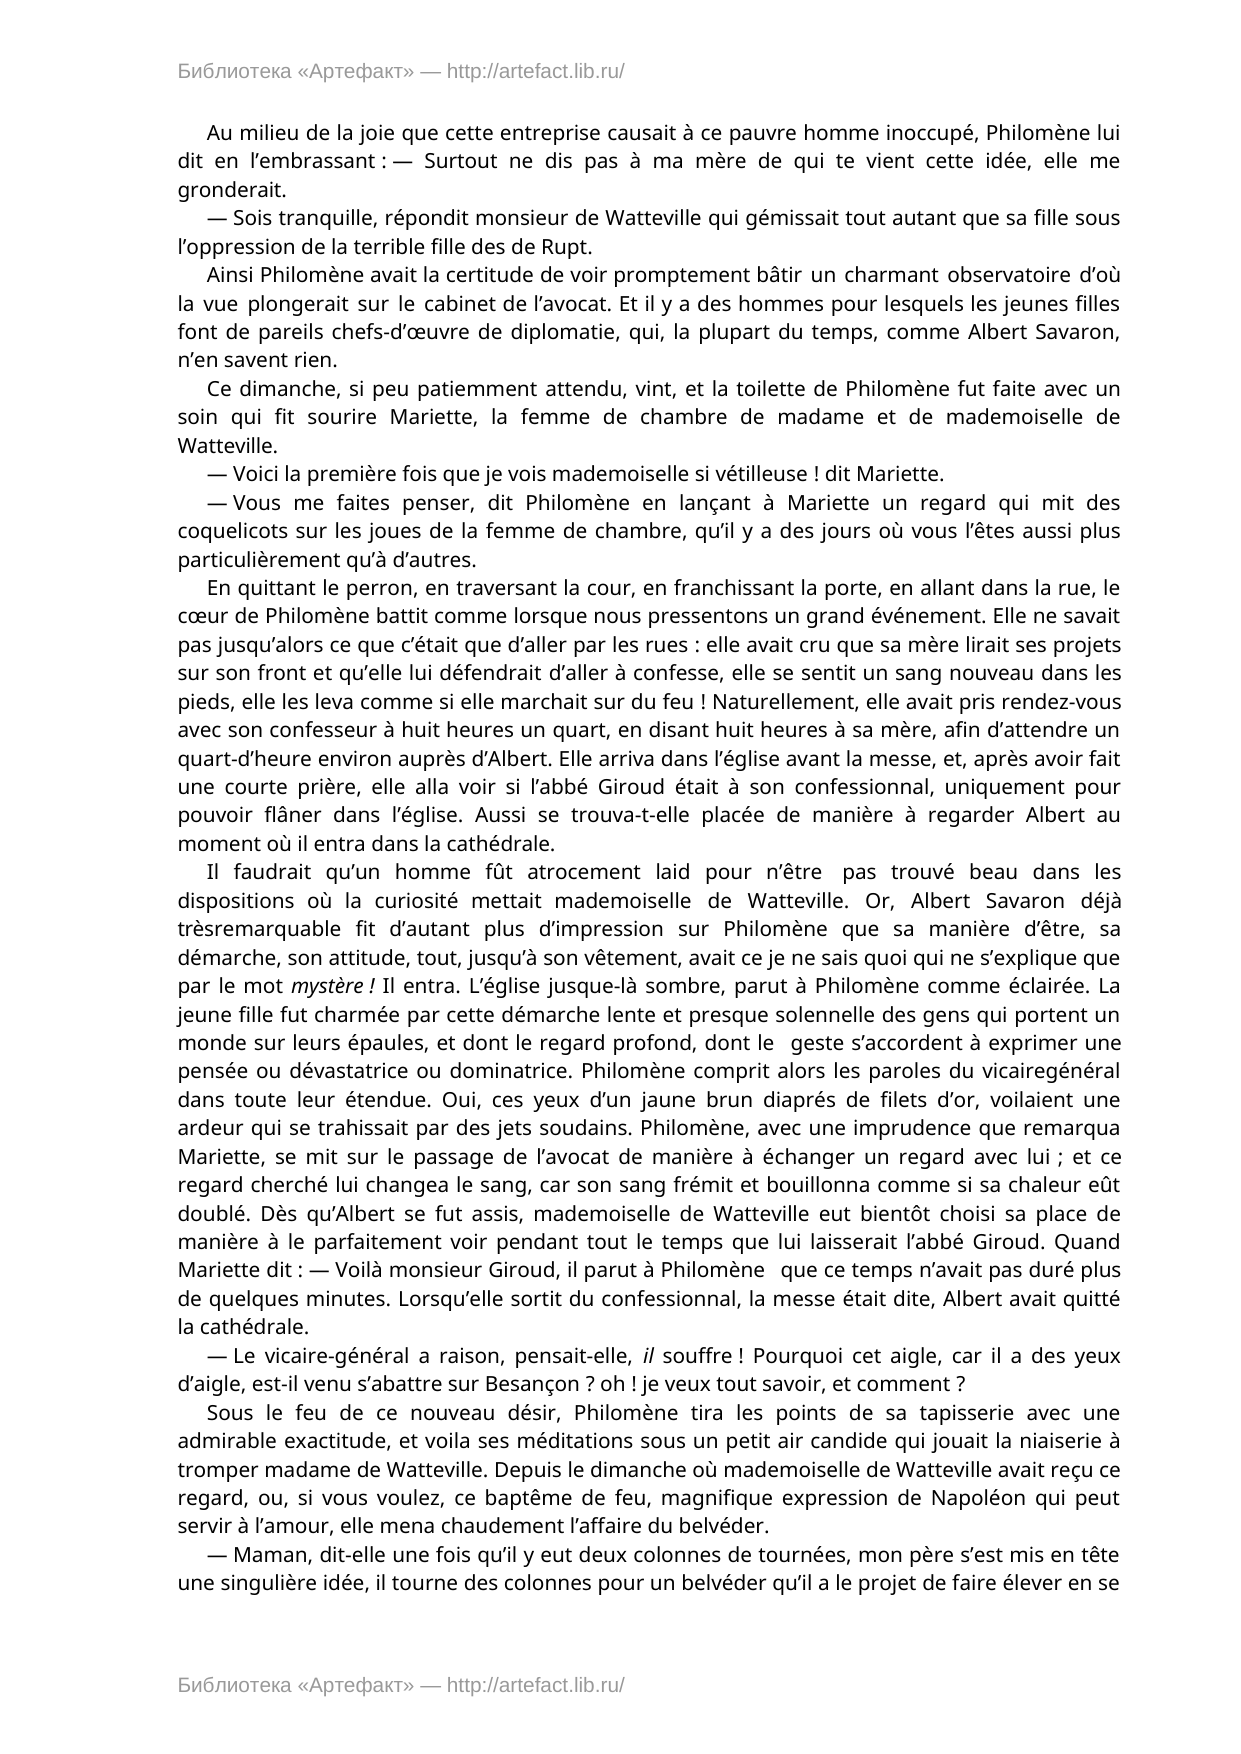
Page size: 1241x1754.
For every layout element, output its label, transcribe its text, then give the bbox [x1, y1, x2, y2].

text En quittant le perron, en traversant la cour, en franchissant la porte, en allant dans la rue, le cœur de Philomène battit comme lorsque nous pressentons un grand événement. Elle ne savait pas jusqu’alors ce que c’était que d’aller par les rues : elle avait cru que sa mère lirait ses projets sur son front et qu’elle lui défendrait d’aller à confesse, elle se sentit un sang nouveau dans les pieds, elle les leva comme si elle marchait sur du feu ! Naturellement, elle avait pris rendez-vous avec son confesseur à huit heures un quart, en disant huit heures à sa mère, afin d’attendre un quart-d’heure environ auprès d’Albert. Elle arriva dans l’église avant la messe, et, après avoir fait une courte prière, elle alla voir si l’abbé Giroud était à son confessionnal, uniquement pour pouvoir flâner dans l’église. Aussi se trouva-t-elle placée de manière à regarder Albert au moment où il entra dans la cathédrale. [177, 573, 1122, 857]
text — Sois tranquille, répondit monsieur de Watteville qui gémissait tout autant que sa fille sous l’oppression de la terrible fille des de Rupt. [177, 203, 1122, 260]
text — Vous me faites penser, dit Philomène en lançant à Mariette un regard qui mit des coquelicots sur les joues de la femme de chambre, qu’il y a des jours où vous l’êtes aussi plus particulièrement qu’à d’autres. [177, 488, 1122, 573]
text Au milieu de la joie que cette entreprise causait à ce pauvre homme inoccupé, Philomène lui dit en l’embrassant : — Surtout ne dis pas à ma mère de qui te vient cette idée, elle me gronderait. [177, 118, 1122, 203]
text Ce dimanche, si peu patiemment attendu, vint, et la toilette de Philomène fut faite avec un soin qui fit sourire Mariette, la femme de chambre de madame et de mademoiselle de Watteville. [177, 374, 1122, 459]
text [177, 1540, 1122, 1597]
text Sous le feu de ce nouveau désir, Philomène tira les points de sa tapisserie avec une admirable exactitude, et voila ses méditations sous un petit air candide qui jouait la niaiserie à tromper madame de Watteville. Depuis le dimanche où mademoiselle de Watteville avait reçu ce regard, ou, si vous voulez, ce baptême de feu, magnifique expression de Napoléon qui peut servir à l’amour, elle mena chaudement l’affaire du belvéder. [177, 1398, 1122, 1540]
text — Le vicaire-général a raison, pensait-elle, il souffre ! Pourquoi cet aigle, car il a des yeux d’aigle, est-il venu s’abattre sur Besançon ? oh ! je veux tout savoir, et comment ? [177, 1341, 1122, 1398]
text Ainsi Philomène avait la certitude de voir promptement bâtir un charmant observatoire d’où la vue plongerait sur le cabinet de l’avocat. Et il y a des hommes pour lesquels les jeunes filles font de pareils chefs-d’œuvre de diplomatie, qui, la plupart du temps, comme Albert Savaron, n’en savent rien. [177, 260, 1122, 374]
text — Voici la première fois que je vois mademoiselle si vétilleuse ! dit Mariette. [177, 459, 1122, 488]
text Il faudrait qu’un homme fût atrocement laid pour n’être pas trouvé beau dans les dispositions où la curiosité mettait mademoiselle de Watteville. Or, Albert Savaron déjà trèsremarquable fit d’autant plus d’impression sur Philomène que sa manière d’être, sa démarche, son attitude, tout, jusqu’à son vêtement, avait ce je ne sais quoi qui ne s’explique que par le mot mystère ! Il entra. L’église jusque-là sombre, parut à Philomène comme éclairée. La jeune fille fut charmée par cette démarche lente et presque solennelle des gens qui portent un monde sur leurs épaules, et dont le regard profond, dont le geste s’accordent à exprimer une pensée ou dévastatrice ou dominatrice. Philomène comprit alors les paroles du vicairegénéral dans toute leur étendue. Oui, ces yeux d’un jaune brun diaprés de filets d’or, voilaient une ardeur qui se trahissait par des jets soudains. Philomène, avec une imprudence que remarqua Mariette, se mit sur le passage de l’avocat de manière à échanger un regard avec lui ; et ce regard cherché lui changea le sang, car son sang frémit et bouillonna comme si sa chaleur eût doublé. Dès qu’Albert se fut assis, mademoiselle de Watteville eut bientôt choisi sa place de manière à le parfaitement voir pendant tout le temps que lui laisserait l’abbé Giroud. Quand Mariette dit : — Voilà monsieur Giroud, il parut à Philomène que ce temps n’avait pas duré plus de quelques minutes. Lorsqu’elle sortit du confessionnal, la messe était dite, Albert avait quitté la cathédrale. [177, 857, 1122, 1341]
